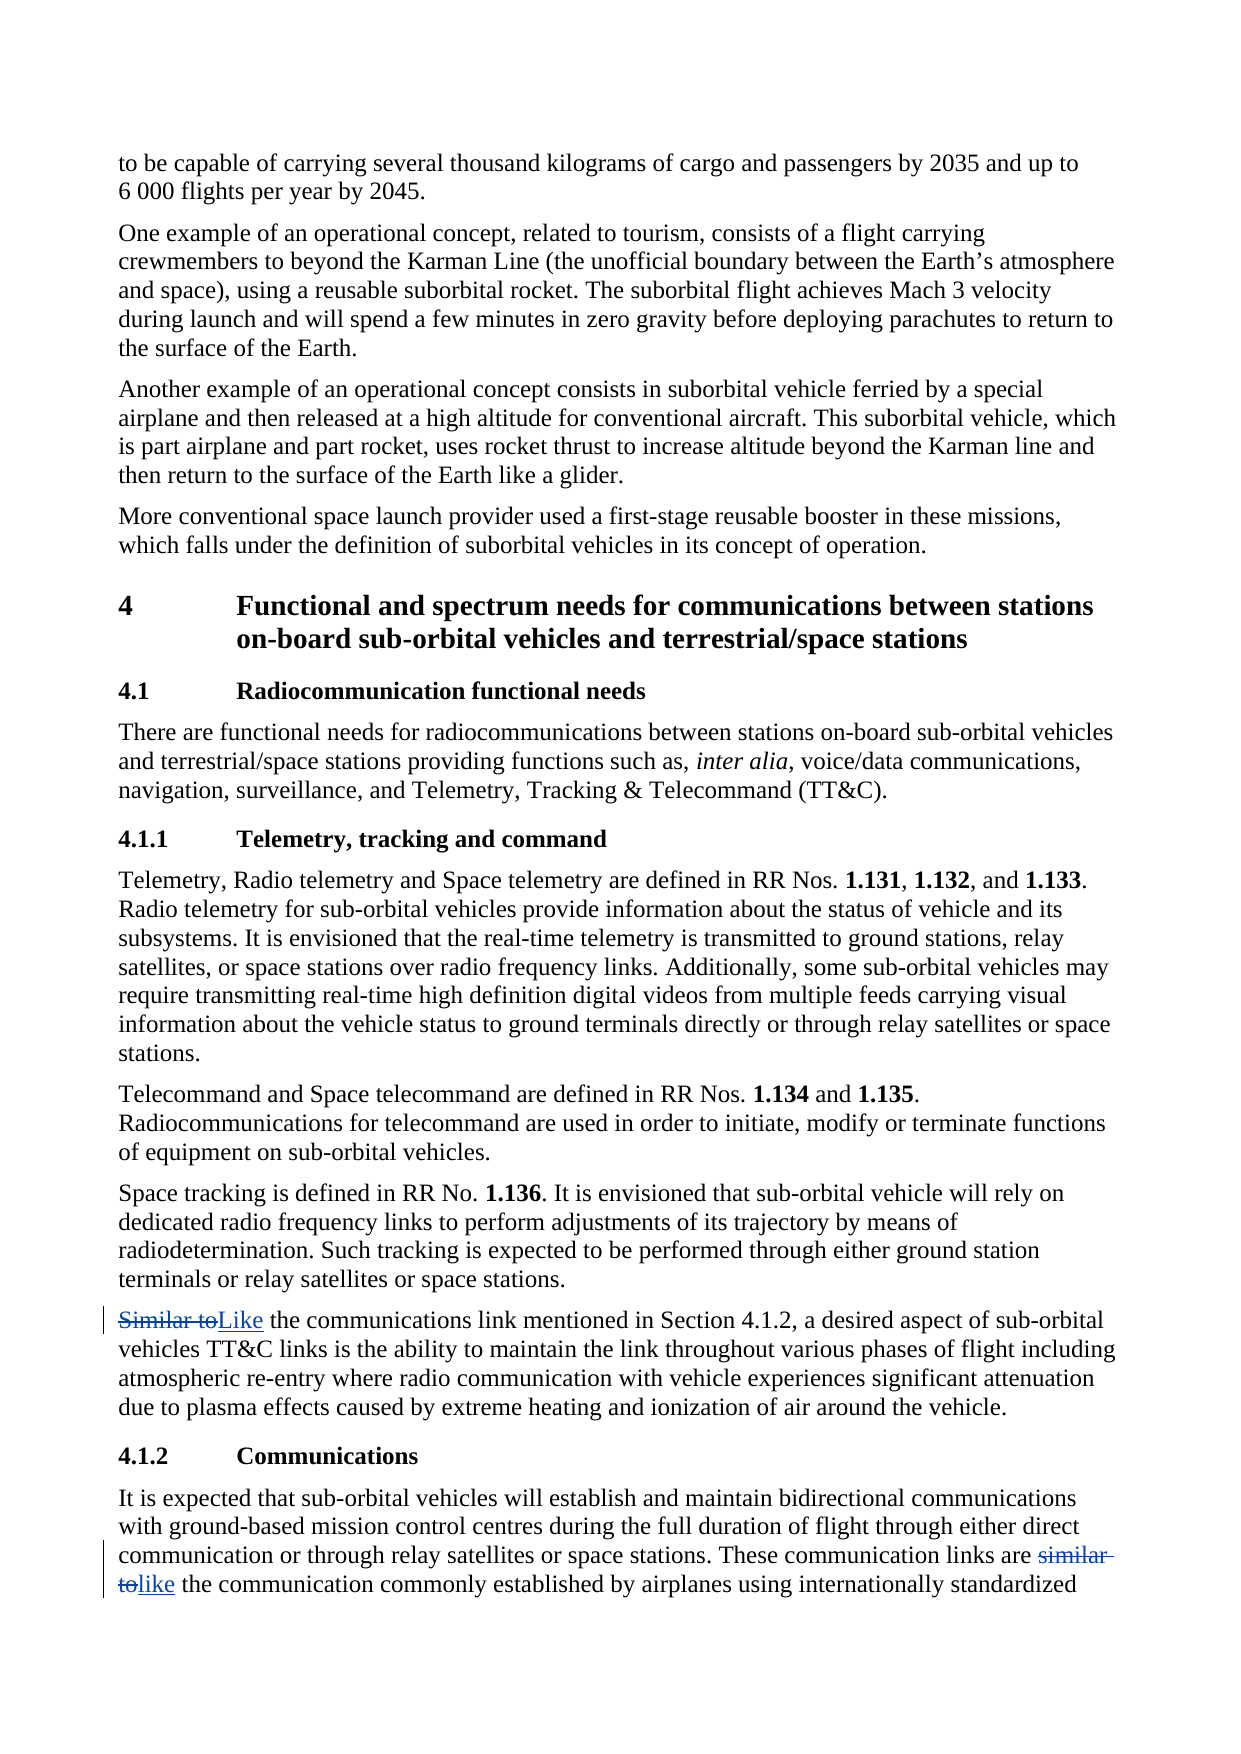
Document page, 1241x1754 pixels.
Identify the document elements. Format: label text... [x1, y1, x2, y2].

text Space tracking is defined in RR No. 1.136. It is envisioned that sub-orbital vehicle will rely on dedicated radio frequency links to perform adjustments of its trajectory by means of radiodetermination. Such tracking is expected to be performed through either ground station terminals or relay satellites or space stations. [118, 1178, 1122, 1293]
text Telemetry, Radio telemetry and Space telemetry are defined in RR Nos. 1.131, 1.132, and 1.133. Radio telemetry for sub-orbital vehicles provide information about the status of vehicle and its subsystems. It is envisioned that the real-time telemetry is transmitted to ground stations, relay satellites, or space stations over radio frequency links. Additionally, some sub-orbital vehicles may require transmitting real-time high definition digital videos from multiple feeds carrying visual information about the vehicle status to ground terminals directly or through relay satellites or space stations. [118, 866, 1122, 1067]
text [118, 1483, 1122, 1598]
title Another example of an operational concept consists in suborbital vehicle ferried by a special airplane and then released at a high altitude for conventional aircraft. This suborbital vehicle, which is part airplane and part rocket, uses rocket thrust to increase altitude beyond the Karman line and then return to the surface of the Earth like a glider. [118, 374, 1122, 489]
text There are functional needs for radiocommunications between stations on-board sub-orbital vehicles and terrestrial/space stations providing functions such as, inter alia, voice/data communications, navigation, surveillance, and Telemetry, Tracking & Telecommand (TT&C). [118, 717, 1122, 803]
subtitle 4.1 Radiocommunication functional needs [118, 676, 1122, 705]
text the communications link mentioned in Section 4.1.2, a desired aspect of sub-orbital vehicles TT&C links is the ability to maintain the link throughout various phases of flight including atmospheric re-entry where radio communication with vehicle experiences significant attenuation due to plasma effects caused by extreme heating and ionization of air around the vehicle. [118, 1306, 1122, 1421]
subtitle 4 Functional and spectrum needs for communications between stations on-board sub-orbital vehicles and terrestrial/space stations [118, 588, 1122, 655]
subtitle 4.1.1 Telemetry, tracking and command [118, 824, 1122, 853]
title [118, 148, 1122, 205]
title One example of an operational concept, related to tourism, consists of a flight carrying crewmembers to beyond the Karman Line (the unofficial boundary between the Earth’s atmosphere and space), using a reusable suborbital rocket. The suborbital flight achieves Mach 3 velocity during launch and will spend a few minutes in zero gravity before deploying parachutes to return to the surface of the Earth. [118, 218, 1122, 361]
text Telecommand and Space telecommand are defined in RR Nos. 1.134 and 1.135. Radiocommunications for telecommand are used in order to initiate, modify or terminate functions of equipment on sub-orbital vehicles. [118, 1079, 1122, 1166]
title More conventional space launch provider used a first-stage reusable booster in these missions, which falls under the definition of suborbital vehicles in its concept of operation. [118, 501, 1122, 559]
subtitle 4.1.2 Communications [118, 1441, 1122, 1470]
